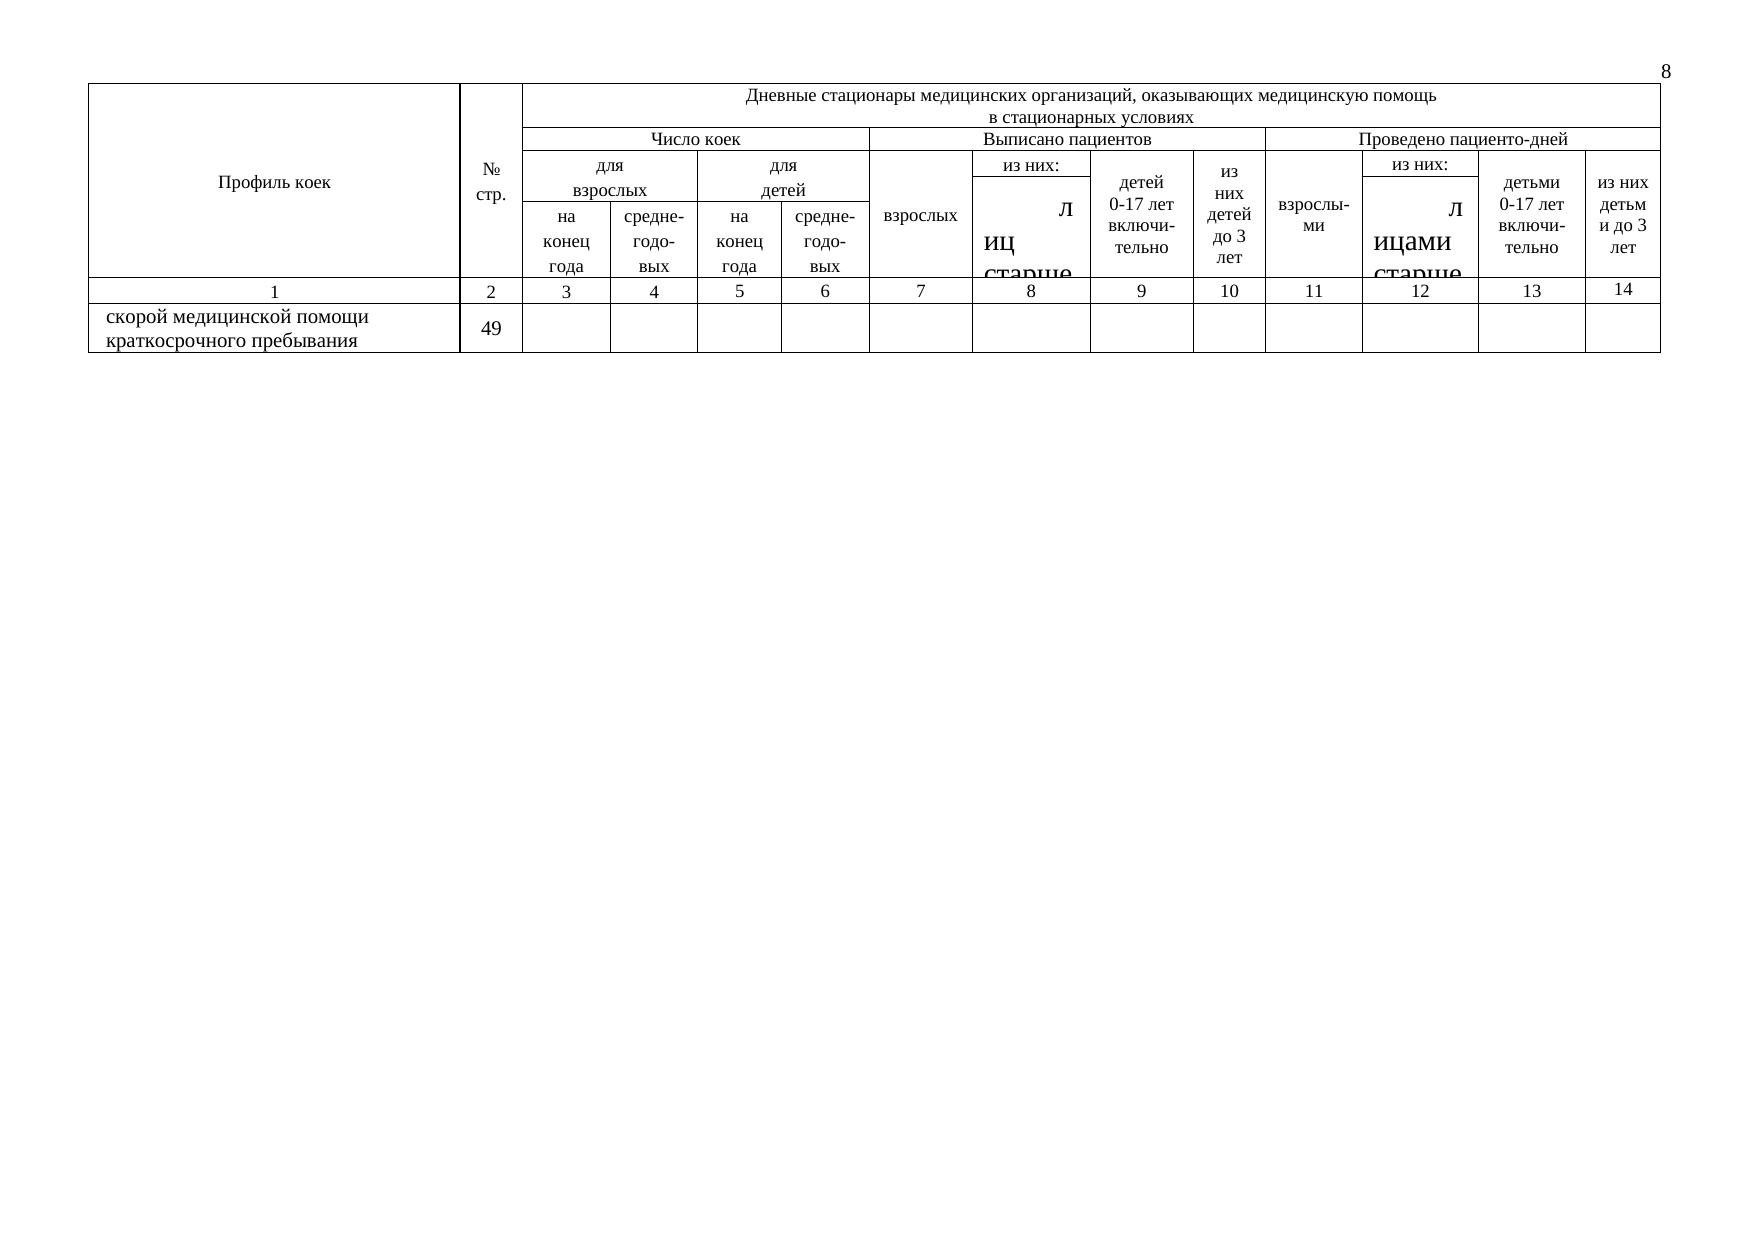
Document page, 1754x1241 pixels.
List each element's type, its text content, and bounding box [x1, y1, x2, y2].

table_cell 8 [973, 278, 1090, 303]
table_cell 4 [611, 278, 697, 303]
table_cell на конец года [698, 202, 781, 277]
table_cell [1363, 304, 1478, 352]
table_cell Проведено пациенто-дней [1266, 128, 1660, 150]
table_cell 1 [89, 278, 459, 303]
table_cell [1479, 304, 1585, 352]
table_cell 11 [1266, 278, 1362, 303]
table_cell [782, 304, 869, 352]
table_cell Выписано пациентов [870, 128, 1265, 150]
table_cell cредне-годо-вых [611, 202, 697, 277]
table_header Дневные стационары медицинских организаций, оказывающих медицинскую помощь в стационарных условиях [523, 84, 1660, 127]
table_cell 9 [1091, 278, 1193, 303]
table_cell лиц старше трудоспо-собного возраста [973, 177, 1090, 277]
table_cell детей 0-17 лет включи-тельно [1091, 151, 1193, 277]
table_cell [973, 304, 1090, 352]
table_header Профиль коек [89, 84, 459, 277]
table_cell 12 [1363, 278, 1478, 303]
table_cell 5 [698, 278, 781, 303]
table_cell 6 [782, 278, 869, 303]
table_cell [523, 304, 610, 352]
table_cell детьми 0-17 лет включи-тельно [1479, 151, 1585, 277]
table_cell из них: [973, 151, 1090, 176]
table_cell 49 [461, 304, 522, 352]
table_cell [611, 304, 697, 352]
table_cell 10 [1194, 278, 1265, 303]
table_header № стр. [461, 84, 522, 277]
table_cell из них детьми до 3 лет [1586, 151, 1660, 277]
table_cell для взрослых [523, 151, 697, 201]
table_cell на конец года [523, 202, 610, 277]
table_cell скорой медицинской помощи краткосрочного пребывания [89, 304, 459, 352]
table_cell [1266, 304, 1362, 352]
table_cell [1194, 304, 1265, 352]
table_cell для детей [698, 151, 869, 201]
table_cell [698, 304, 781, 352]
table_cell взрослы-ми [1266, 151, 1362, 277]
table_cell Число коек [523, 128, 869, 150]
table_cell взрослых [870, 151, 972, 277]
table_cell лицами старше трудоспо-собного возраста [1363, 177, 1478, 277]
table_cell 13 [1479, 278, 1585, 303]
table_cell 3 [523, 278, 610, 303]
table_cell [1091, 304, 1193, 352]
table_cell 2 [461, 278, 522, 303]
table_cell из них детей до 3 лет [1194, 151, 1265, 277]
table_cell 7 [870, 278, 972, 303]
table_cell [1586, 304, 1660, 352]
table_cell [870, 304, 972, 352]
table_cell из них: [1363, 151, 1478, 176]
table_cell cредне-годо-вых [782, 202, 869, 277]
table_cell 14 [1586, 278, 1660, 303]
